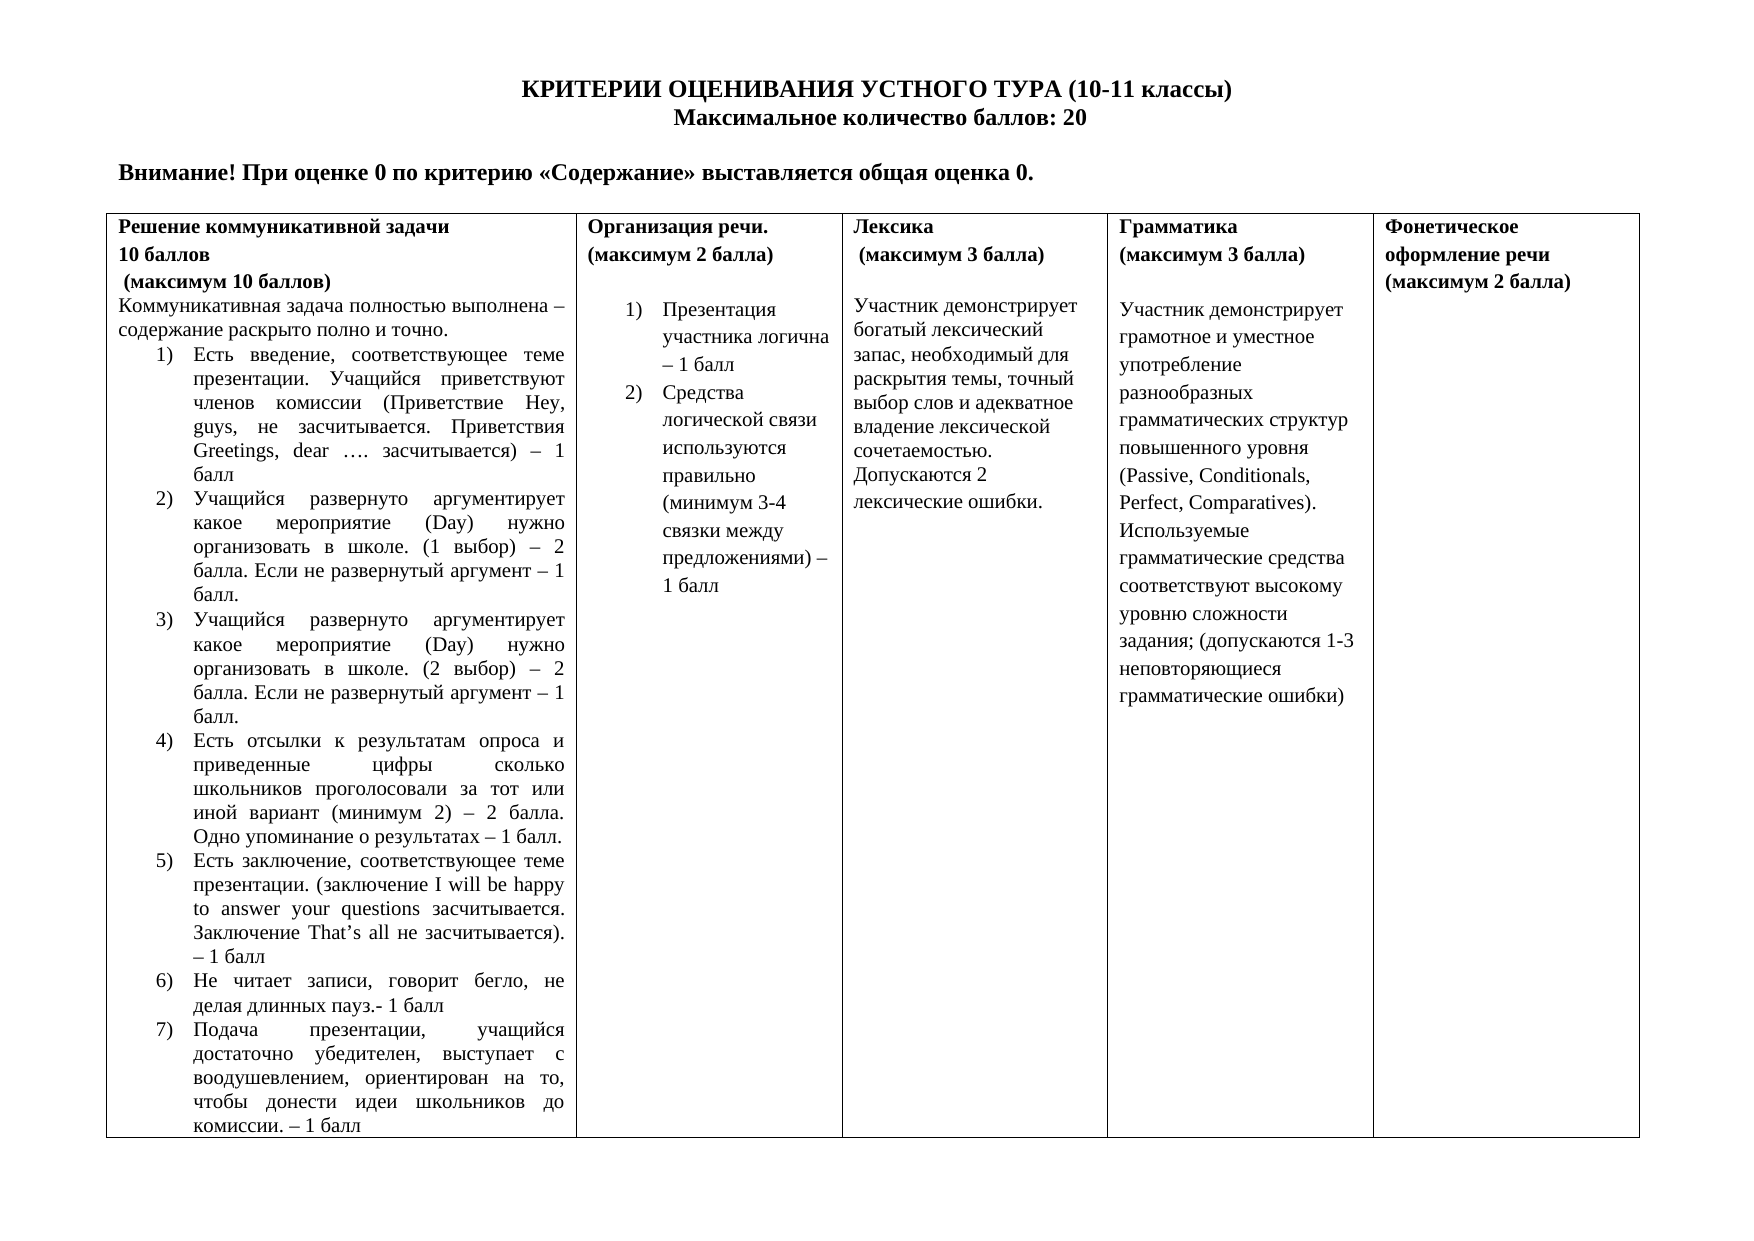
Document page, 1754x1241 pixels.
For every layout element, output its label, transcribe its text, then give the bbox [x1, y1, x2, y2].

text КРИТЕРИИ ОЦЕНИВАНИЯ УСТНОГО ТУРА (10-11 классы) [118, 74, 1636, 103]
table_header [1374, 214, 1639, 1137]
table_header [1108, 214, 1373, 1137]
text Внимание! При оценке 0 по критерию «Содержание» выставляется общая оценка 0. [118, 158, 1636, 185]
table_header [843, 214, 1107, 1137]
text Максимальное количество баллов: 20 [118, 103, 1636, 130]
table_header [107, 214, 576, 1137]
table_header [577, 214, 842, 1137]
